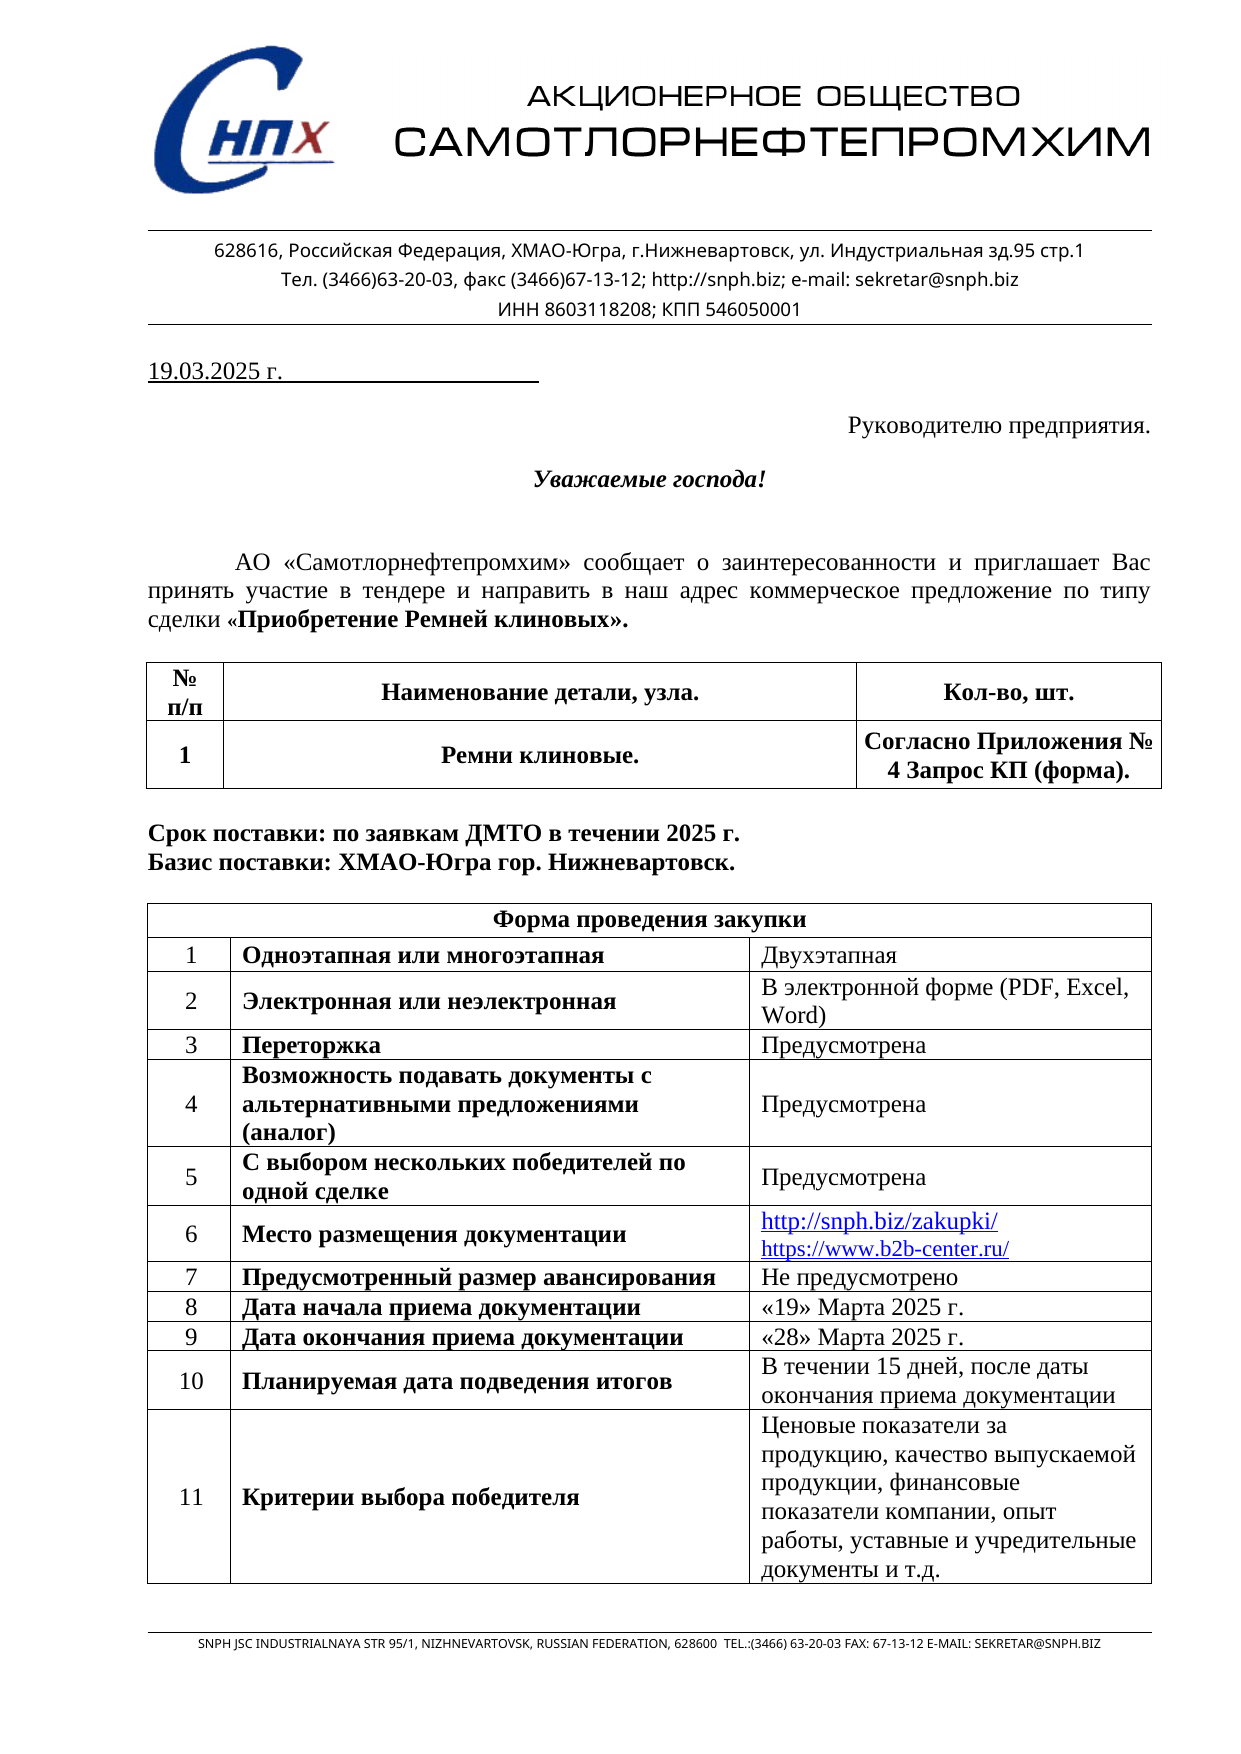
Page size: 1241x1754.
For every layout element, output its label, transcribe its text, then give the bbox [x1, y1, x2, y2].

table_cell 10 [148, 1351, 230, 1409]
table_cell Электронная или неэлектронная [231, 972, 749, 1029]
table_cell В электронной форме (PDF, Excel, Word) [750, 972, 1151, 1029]
table_cell Двухэтапная [750, 938, 1151, 971]
text АО «Самотлорнефтепромхим» сообщает о заинтересованности и приглашает Вас принять участие в тендере и направить в наш адрес коммерческое предложение по типу сделки «Приобретение Ремней клиновых». [148, 547, 1152, 633]
table_cell 4 [148, 1060, 230, 1146]
table_cell 9 [148, 1322, 230, 1350]
table_cell Не предусмотрено [750, 1262, 1151, 1291]
table_cell Согласно Приложения № 4 Запрос КП (форма). [857, 721, 1161, 788]
table_cell Возможность подавать документы с альтернативными предложениями (аналог) [231, 1060, 749, 1146]
table_cell Одноэтапная или многоэтапная [231, 938, 749, 971]
table_cell Переторжка [231, 1030, 749, 1059]
table_cell Ценовые показатели за продукцию, качество выпускаемой продукции, финансовые показатели компании, опыт работы, уставные и учредительные документы и т.д. [750, 1410, 1151, 1582]
table_header Форма проведения закупки [148, 904, 1151, 937]
table_cell Дата начала приема документации [231, 1292, 749, 1321]
table_header Наименование детали, узла. [224, 663, 856, 720]
table_cell http://snph.biz/zakupki/ https://www.b2b-center.ru/ [750, 1206, 1151, 1261]
table_cell «19» Марта 2025 г. [750, 1292, 1151, 1321]
picture [387, 54, 1167, 165]
table_cell 6 [148, 1206, 230, 1261]
text Срок поставки: по заявкам ДМТО в течении 2025 г. [148, 818, 1152, 847]
table_cell Планируемая дата подведения итогов [231, 1351, 749, 1409]
text Руководителю предприятия. [148, 410, 1152, 439]
table_cell Предусмотрена [750, 1147, 1151, 1205]
table_cell Предусмотренный размер авансирования [231, 1262, 749, 1291]
table_cell 5 [148, 1147, 230, 1205]
table_cell 3 [148, 1030, 230, 1059]
table_cell «28» Марта 2025 г. [750, 1322, 1151, 1350]
table_cell 11 [148, 1410, 230, 1582]
table_header № п/п [147, 663, 223, 720]
table_cell 2 [148, 972, 230, 1029]
table_cell Критерии выбора победителя [231, 1410, 749, 1582]
table_cell В течении 15 дней, после даты окончания приема документации [750, 1351, 1151, 1409]
table_cell 8 [148, 1292, 230, 1321]
text Базис поставки: ХМАО-Югра гор. Нижневартовск. [148, 847, 1152, 875]
table_cell 7 [148, 1262, 230, 1291]
table_cell Ремни клиновые. [224, 721, 856, 788]
table_cell 1 [148, 938, 230, 971]
table_cell Дата окончания приема документации [231, 1322, 749, 1350]
picture [152, 45, 337, 196]
text 19.03.2025 г. [148, 356, 1152, 385]
table_cell С выбором нескольких победителей по одной сделке [231, 1147, 749, 1205]
table_cell Предусмотрена [750, 1060, 1151, 1146]
table_cell Место размещения документации [231, 1206, 749, 1261]
table_cell 1 [147, 721, 223, 788]
table_cell Предусмотрена [750, 1030, 1151, 1059]
text Уважаемые господа! [148, 464, 1152, 493]
table_header Кол-во, шт. [857, 663, 1161, 720]
